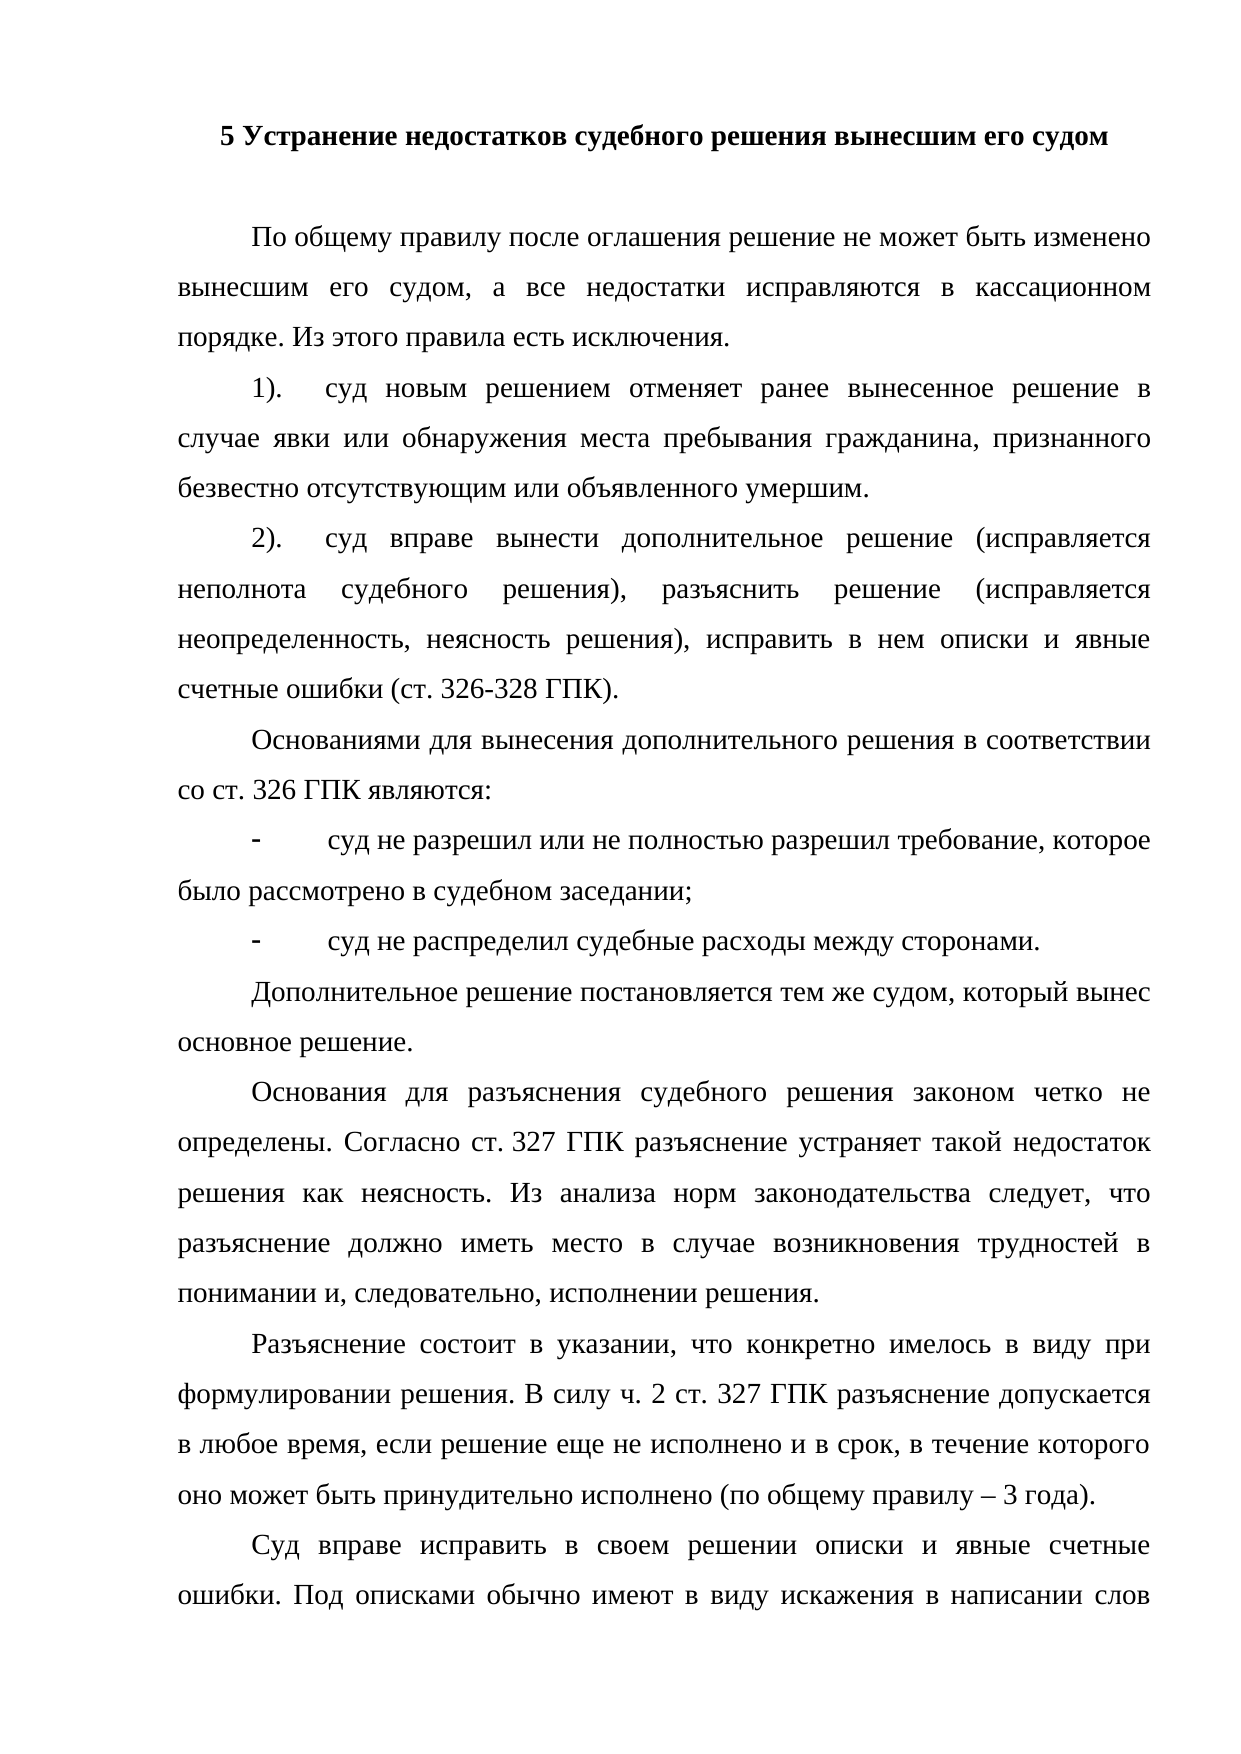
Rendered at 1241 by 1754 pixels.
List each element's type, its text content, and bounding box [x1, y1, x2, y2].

text Основаниями для вынесения дополнительного решения в соответствии со ст. 326 ГПК являются: [177, 722, 1152, 806]
text 1). суд новым решением отменяет ранее вынесенное решение в случае явки или обнаружения места пребывания гражданина, признанного безвестно отсутствующим или объявленного умершим. [177, 370, 1152, 504]
text Дополнительное решение постановляется тем же судом, который вынес основное решение. [177, 974, 1152, 1057]
text 5 Устранение недостатков судебного решения вынесшим его судом [177, 118, 1152, 152]
list суд не разрешил или не полностью разрешил требование, которое было рассмотрено в судебном заседании; [177, 822, 1152, 906]
text По общему правилу после оглашения решение не может быть изменено вынесшим его судом, а все недостатки исправляются в кассационном порядке. Из этого правила есть исключения. [177, 219, 1152, 353]
text 2). суд вправе вынести дополнительное решение (исправляется неполнота судебного решения), разъяснить решение (исправляется неопределенность, неясность решения), исправить в нем описки и явные счетные ошибки (ст. 326-328 ГПК). [177, 521, 1152, 705]
text Разъяснение состоит в указании, что конкретно имелось в виду при формулировании решения. В силу ч. 2 ст. 327 ГПК разъяснение допускается в любое время, если решение еще не исполнено и в срок, в течение которого оно может быть принудительно исполнено (по общему правилу – 3 года). [177, 1326, 1152, 1510]
text Основания для разъяснения судебного решения законом четко не определены. Согласно ст. 327 ГПК разъяснение устраняет такой недостаток решения как неясность. Из анализа норм законодательства следует, что разъяснение должно иметь место в случае возникновения трудностей в понимании и, следовательно, исполнении решения. [177, 1074, 1152, 1309]
list суд не распределил судебные расходы между сторонами. [177, 923, 1152, 957]
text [177, 1527, 1152, 1611]
